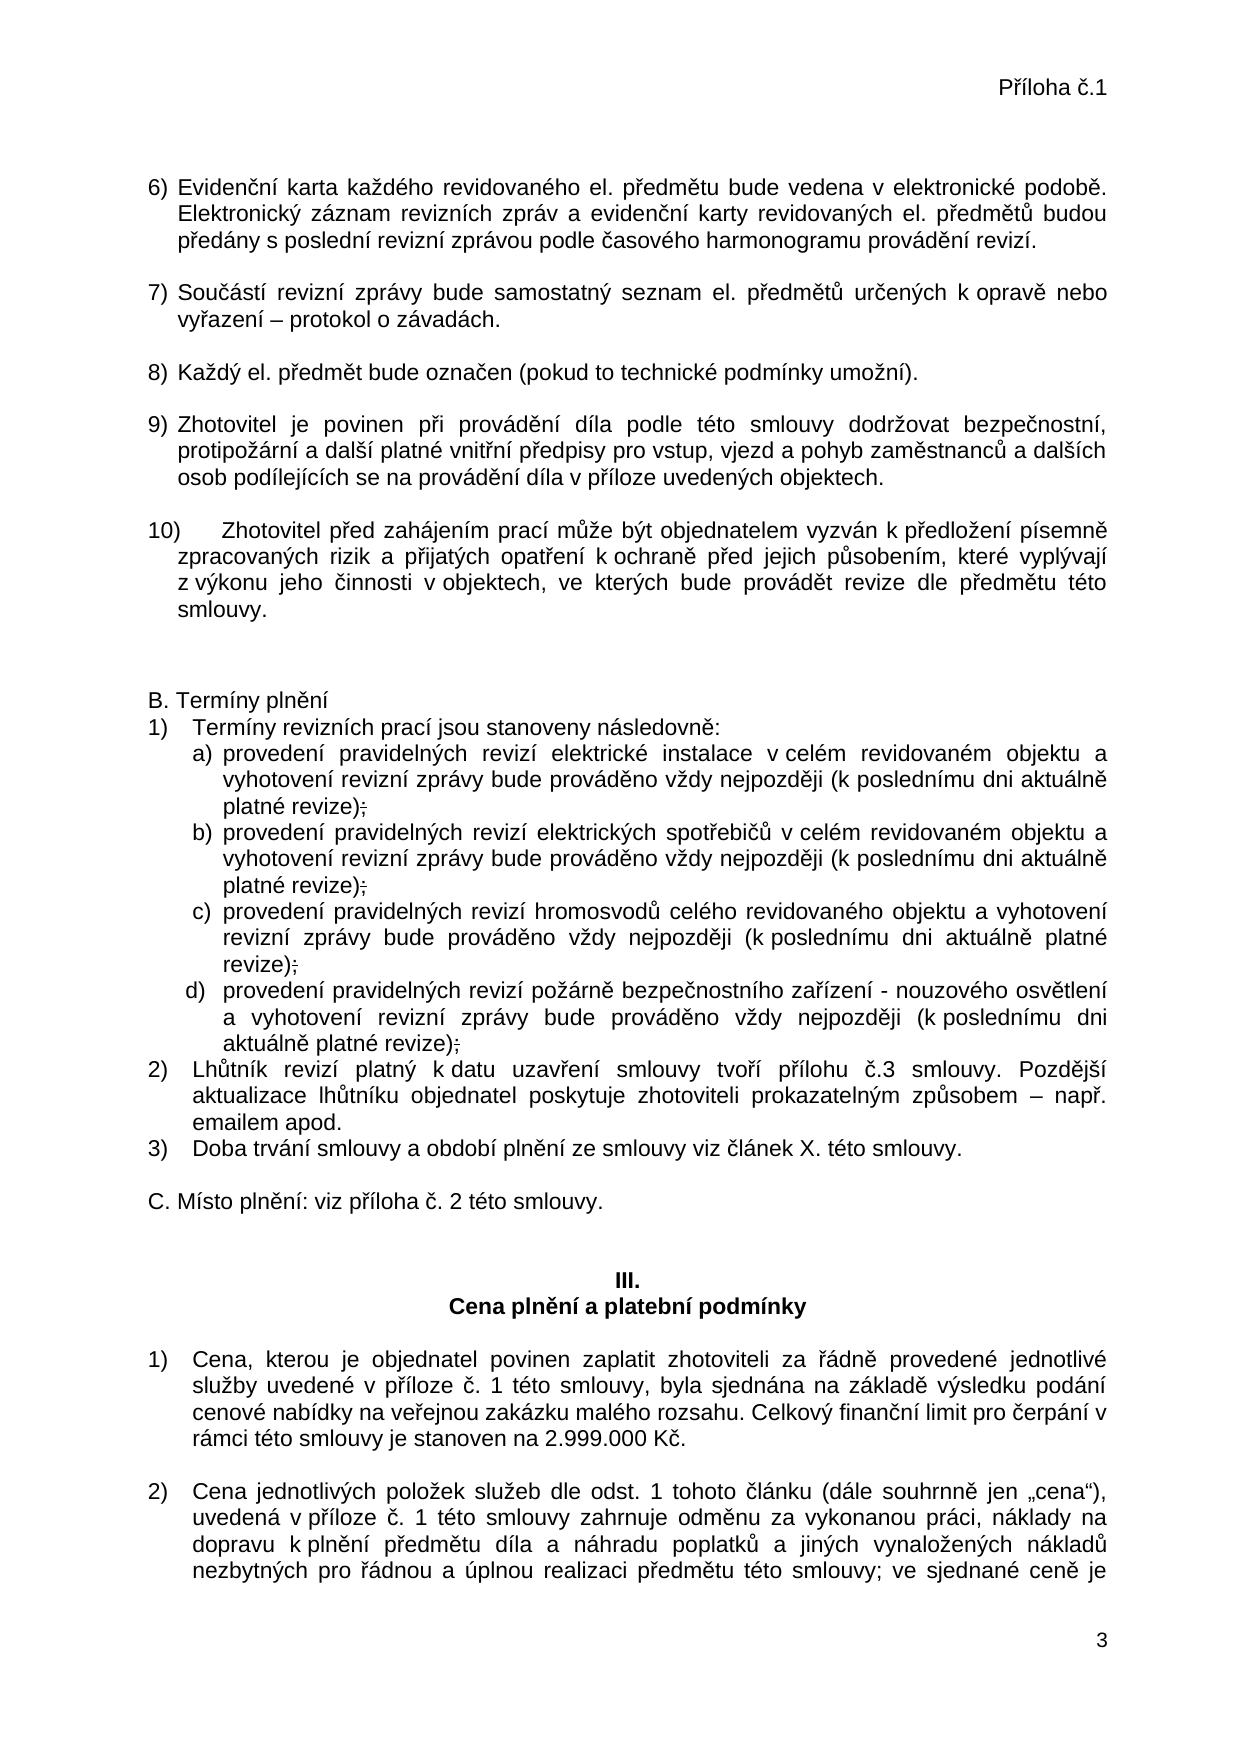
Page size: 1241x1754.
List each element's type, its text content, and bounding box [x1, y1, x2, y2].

list provedení pravidelných revizí elektrické instalace v celém revidovaném objektu a vyhotovení revizní zprávy bude prováděno vždy nejpozději (k poslednímu dni aktuálně platné revize); [192, 740, 1107, 819]
list provedení pravidelných revizí elektrických spotřebičů v celém revidovaném objektu a vyhotovení revizní zprávy bude prováděno vždy nejpozději (k poslednímu dni aktuálně platné revize); [192, 819, 1107, 898]
list Termíny revizních prací jsou stanoveny následovně: [148, 713, 1107, 740]
list Každý el. předmět bude označen (pokud to technické podmínky umožní). [148, 358, 1107, 385]
list Cena, kterou je objednatel povinen zaplatit zhotoviteli za řádně provedené jednotlivé služby uvedené v příloze č. 1 této smlouvy, byla sjednána na základě výsledku podání cenové nabídky na veřejnou zakázku malého rozsahu. Celkový finanční limit pro čerpání v rámci této smlouvy je stanoven na 2.999.000 Kč. [148, 1346, 1107, 1451]
list provedení pravidelných revizí hromosvodů celého revidovaného objektu a vyhotovení revizní zprávy bude prováděno vždy nejpozději (k poslednímu dni aktuálně platné revize); [192, 898, 1107, 977]
list Doba trvání smlouvy a období plnění ze smlouvy viz článek X. této smlouvy. [148, 1135, 1107, 1162]
text III. [148, 1267, 1107, 1293]
text C. Místo plnění: viz příloha č. 2 této smlouvy. [148, 1188, 1107, 1214]
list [148, 1478, 1107, 1583]
list Evidenční karta každého revidovaného el. předmětu bude vedena v elektronické podobě. Elektronický záznam revizních zpráv a evidenční karty revidovaných el. předmětů budou předány s poslední revizní zprávou podle časového harmonogramu provádění revizí. [148, 174, 1107, 253]
text Cena plnění a platební podmínky [148, 1293, 1107, 1320]
list Součástí revizní zprávy bude samostatný seznam el. předmětů určených k opravě nebo vyřazení – protokol o závadách. [148, 279, 1107, 332]
list Zhotovitel před zahájením prací může být objednatelem vyzván k předložení písemně zpracovaných rizik a přijatých opatření k ochraně před jejich působením, které vyplývají z výkonu jeho činnosti v objektech, ve kterých bude provádět revize dle předmětu této smlouvy. [148, 517, 1107, 622]
text B. Termíny plnění [148, 687, 1107, 713]
list Lhůtník revizí platný k datu uzavření smlouvy tvoří přílohu č.3 smlouvy. Pozdější aktualizace lhůtníku objednatel poskytuje zhotoviteli prokazatelným způsobem – např. emailem apod. [148, 1056, 1107, 1135]
list provedení pravidelných revizí požárně bezpečnostního zařízení - nouzového osvětlení a vyhotovení revizní zprávy bude prováděno vždy nejpozději (k poslednímu dni aktuálně platné revize); [185, 977, 1107, 1056]
list Zhotovitel je povinen při provádění díla podle této smlouvy dodržovat bezpečnostní, protipožární a další platné vnitřní předpisy pro vstup, vjezd a pohyb zaměstnanců a dalších osob podílejících se na provádění díla v příloze uvedených objektech. [148, 411, 1107, 490]
